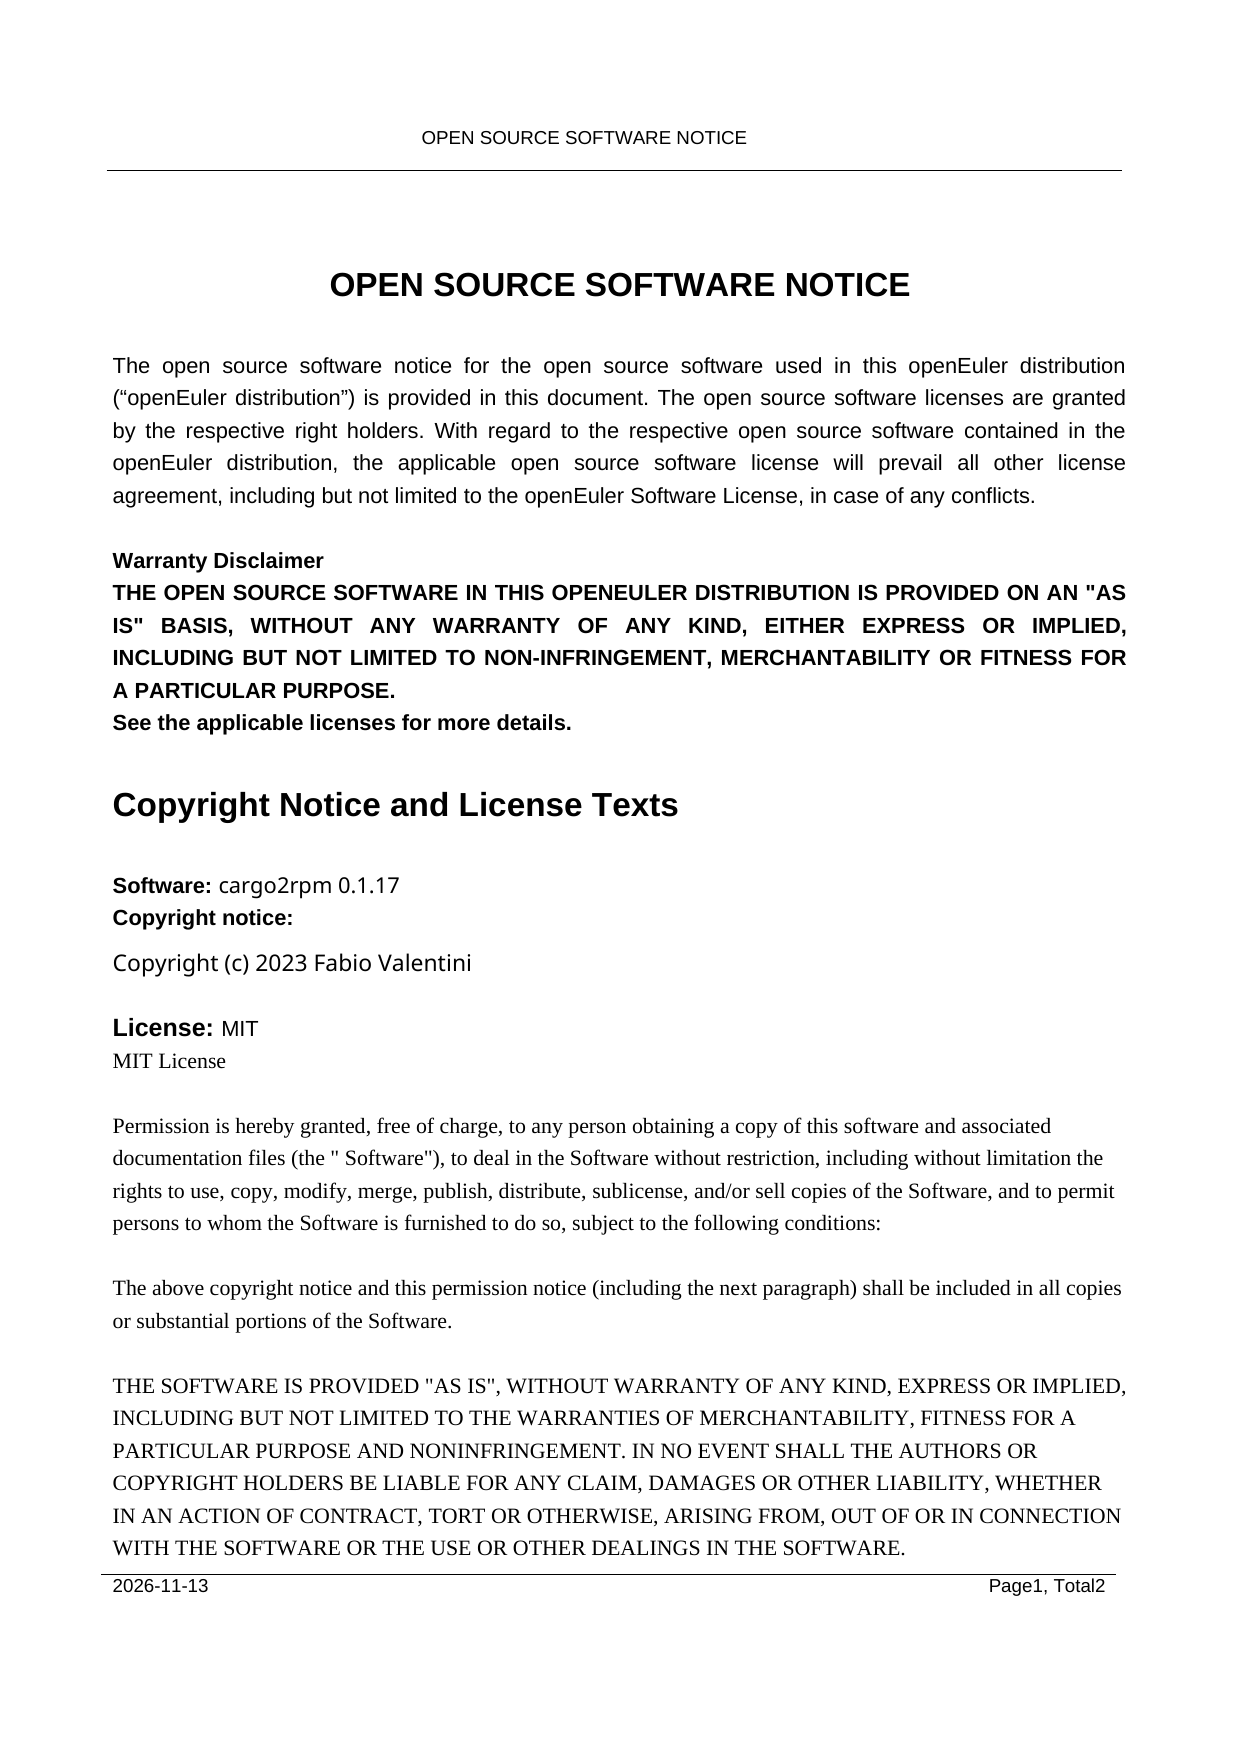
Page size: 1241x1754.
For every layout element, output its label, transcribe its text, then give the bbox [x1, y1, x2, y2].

text Copyright (c) 2023 Fabio Valentini [112, 947, 1128, 1012]
text Copyright notice: [112, 901, 1128, 934]
text The open source software notice for the open source software used in this openEuler distribution (“openEuler distribution”) is provided in this document. The open source software licenses are granted by the respective right holders. With regard to the respective open source software contained in the openEuler distribution, the applicable open source software license will prevail all other license agreement, including but not limited to the openEuler Software License, in case of any conflicts. [112, 349, 1128, 511]
text Copyright Notice and License Texts [112, 771, 1128, 836]
text OPEN SOURCE SOFTWARE NOTICE [112, 251, 1128, 316]
text Warranty Disclaimer [112, 544, 1128, 576]
text THE OPEN SOURCE SOFTWARE IN THIS OPENEULER DISTRIBUTION IS PROVIDED ON AN "AS IS" BASIS, WITHOUT ANY WARRANTY OF ANY KIND, EITHER EXPRESS OR IMPLIED, INCLUDING BUT NOT LIMITED TO NON-INFRINGEMENT, MERCHANTABILITY OR FITNESS FOR A PARTICULAR PURPOSE. See the applicable licenses for more details. [112, 576, 1128, 739]
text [112, 1044, 1128, 1564]
title Software: cargo2rpm 0.1.17 [112, 869, 1128, 901]
text License: MIT [112, 1012, 1128, 1044]
